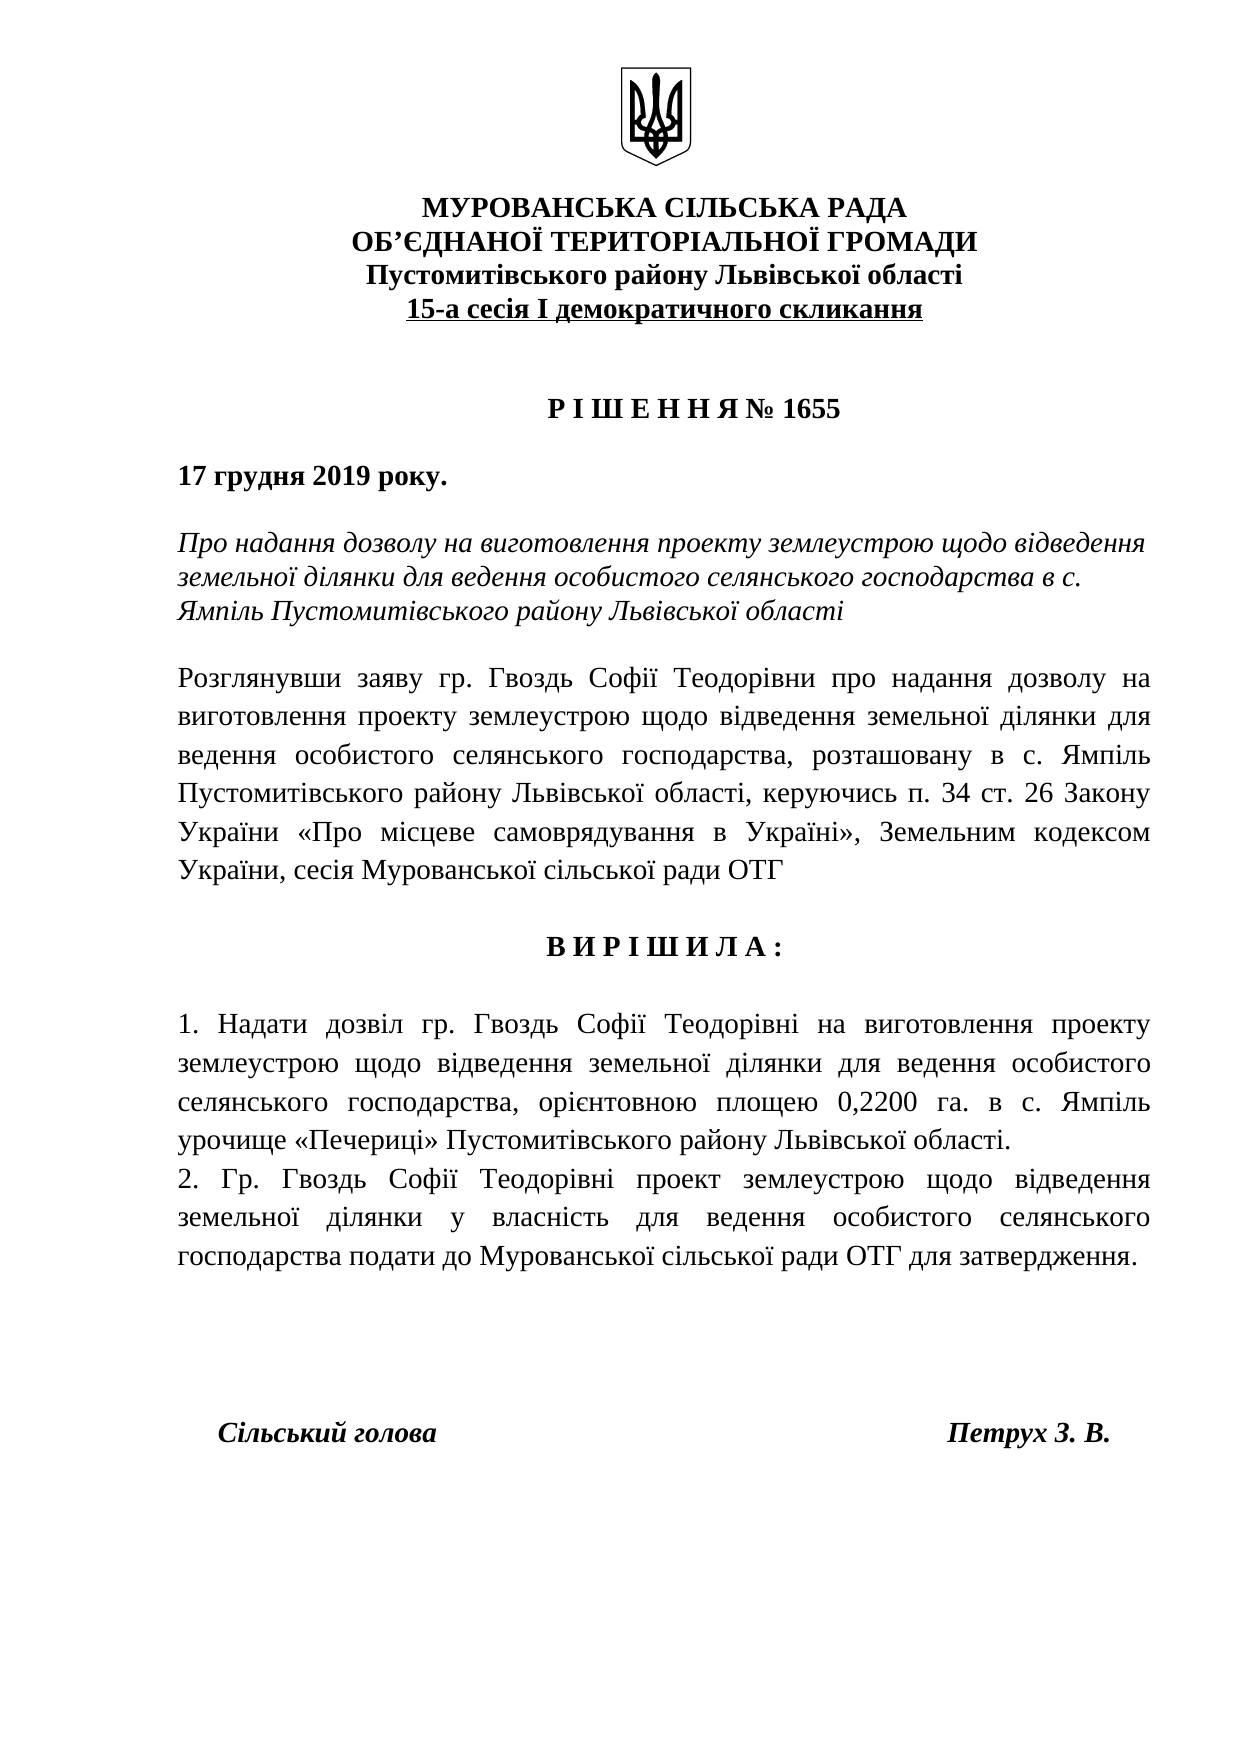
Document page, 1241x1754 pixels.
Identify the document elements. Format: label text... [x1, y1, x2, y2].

text 2. Гр. Гвоздь Софії Теодорівні проект землеустрою щодо відведення земельної ділянки у власність для ведення особистого селянського господарства подати до Мурованської сільської ради ОТГ для затвердження. [177, 1161, 1152, 1271]
text 17 грудня 2019 року. [177, 458, 1152, 492]
text МУРОВАНСЬКА СІЛЬСЬКА РАДА [177, 190, 1152, 224]
text 15-а сесія І демократичного скликання [177, 291, 1152, 324]
text Розглянувши заяву гр. Гвоздь Софії Теодорівни про надання дозволу на виготовлення проекту землеустрою щодо відведення земельної ділянки для ведення особистого селянського господарства, розташовану в с. Ямпіль Пустомитівського району Львівської області, керуючись п. 34 ст. 26 Закону України «Про місцеве самоврядування в Україні», Земельним кодексом України, сесія Мурованської сільської ради ОТГ [177, 660, 1152, 886]
text Пустомитівського району Львівської області [177, 257, 1152, 291]
text Сільський голова Петрух З. В. [177, 1416, 1152, 1449]
text Р І Ш Е Н Н Я № 1655 [177, 391, 1211, 425]
text Про надання дозволу на виготовлення проекту землеустрою щодо відведення земельної ділянки для ведення особистого селянського господарства в с. Ямпіль Пустомитівського району Львівської області [177, 526, 1152, 626]
text 1. Надати дозвіл гр. Гвоздь Софії Теодорівні на виготовлення проекту землеустрою щодо відведення земельної ділянки для ведення особистого селянського господарства, орієнтовною площею 0,2200 га. в с. Ямпіль урочище «Печериці» Пустомитівського району Львівської області. [177, 1007, 1152, 1156]
text В И Р І Ш И Л А : [177, 929, 1152, 963]
text ОБ’ЄДНАНОЇ ТЕРИТОРІАЛЬНОЇ ГРОМАДИ [177, 224, 1152, 257]
